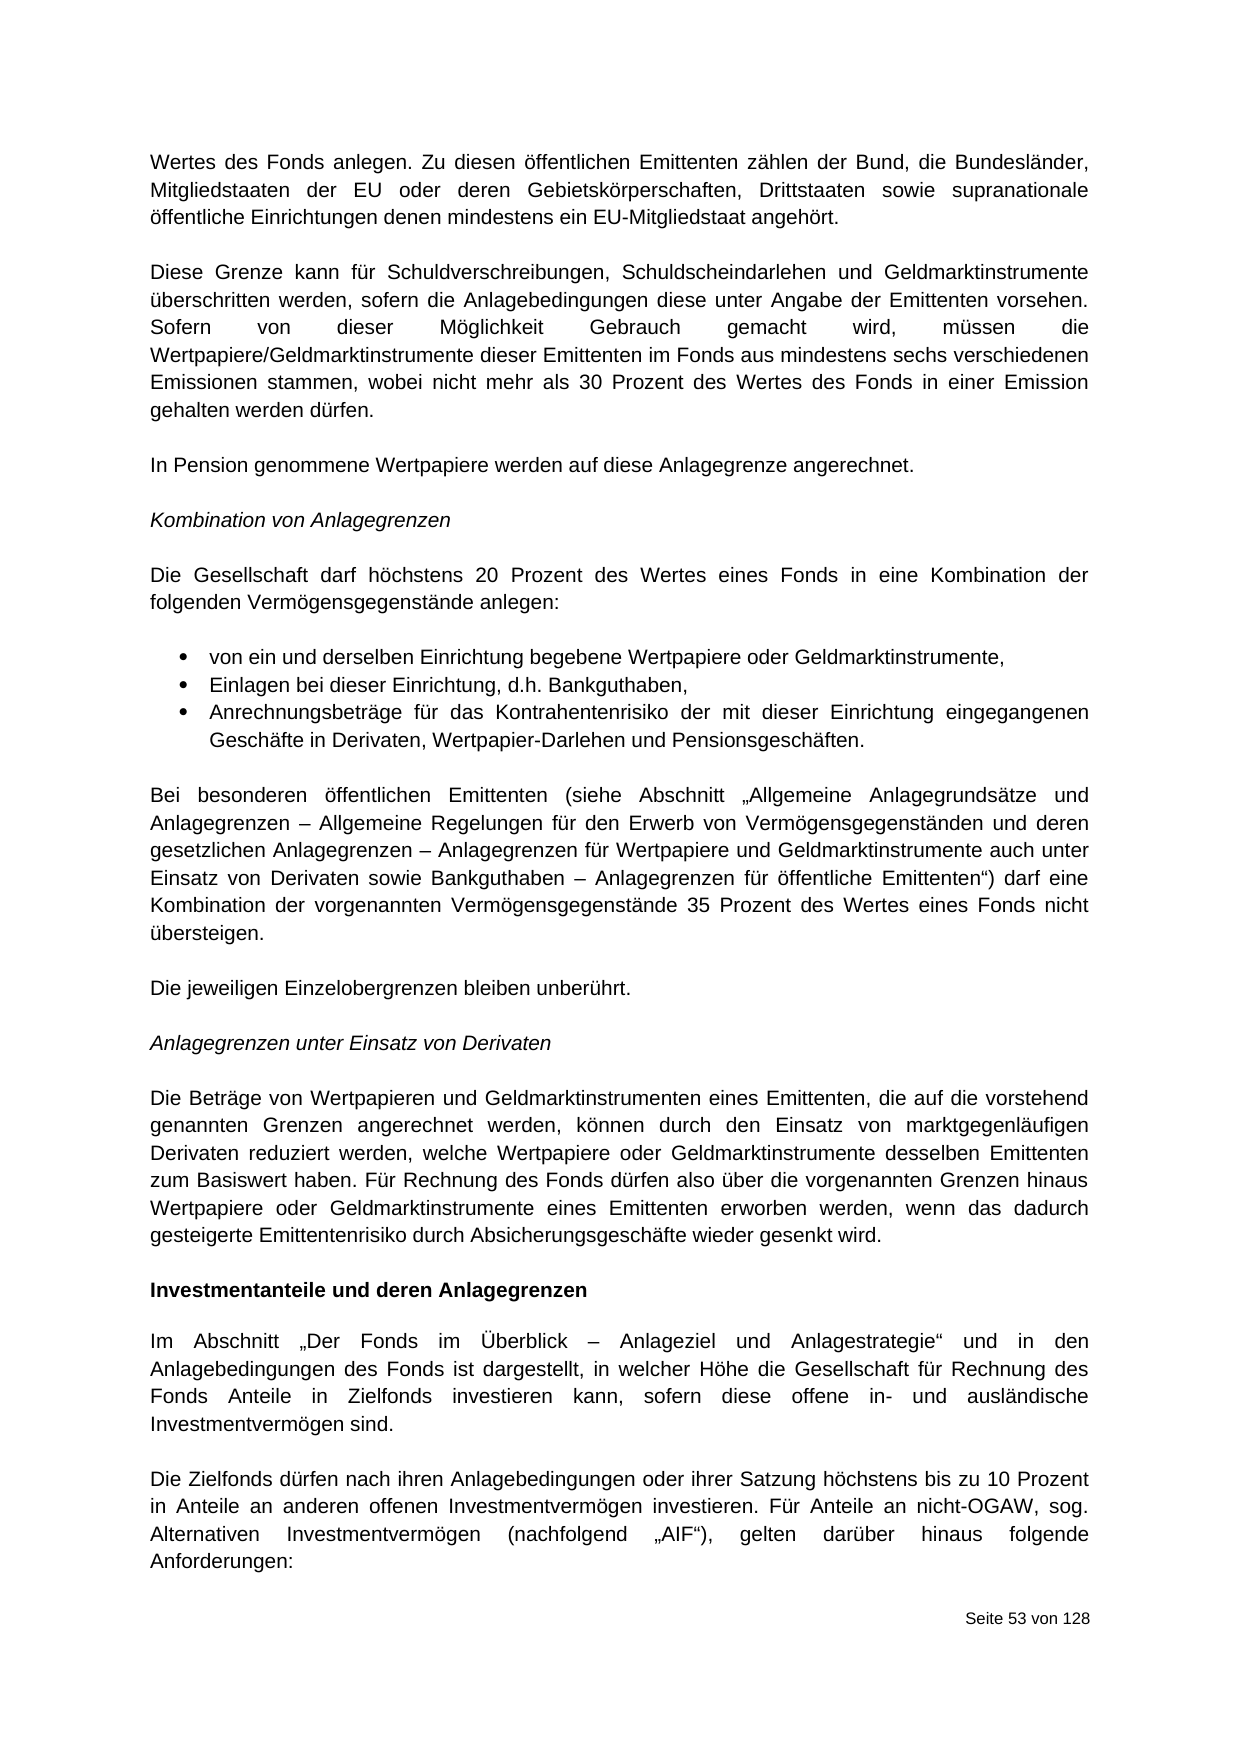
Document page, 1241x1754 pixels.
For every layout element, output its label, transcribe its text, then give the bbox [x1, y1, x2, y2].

list von ein und derselben Einrichtung begebene Wertpapiere oder Geldmarktinstrumente, [179, 645, 1090, 669]
text Kombination von Anlagegrenzen [150, 507, 1090, 531]
text Bei besonderen öffentlichen Emittenten (siehe Abschnitt „Allgemeine Anlagegrundsätze und Anlagegrenzen – Allgemeine Regelungen für den Erwerb von Vermögensgegenständen und deren gesetzlichen Anlagegrenzen – Anlagegrenzen für Wertpapiere und Geldmarktinstrumente auch unter Einsatz von Derivaten sowie Bankguthaben – Anlagegrenzen für öffentliche Emittenten“) darf eine Kombination der vorgenannten Vermögensgegenstände 35 Prozent des Wertes eines Fonds nicht übersteigen. [150, 783, 1090, 944]
text Die Zielfonds dürfen nach ihren Anlagebedingungen oder ihrer Satzung höchstens bis zu 10 Prozent in Anteile an anderen offenen Investmentvermögen investieren. Für Anteile an nicht-OGAW, sog. Alternativen Investmentvermögen (nachfolgend „AIF“), gelten darüber hinaus folgende Anforderungen: [150, 1467, 1090, 1573]
subtitle Investmentanteile und deren Anlagegrenzen [150, 1278, 1090, 1302]
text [150, 150, 1090, 229]
text In Pension genommene Wertpapiere werden auf diese Anlagegrenze angerechnet. [150, 452, 1090, 476]
list Anrechnungsbeträge für das Kontrahentenrisiko der mit dieser Einrichtung eingegangenen Geschäfte in Derivaten, Wertpapier-Darlehen und Pensionsgeschäften. [179, 700, 1090, 752]
text Im Abschnitt „Der Fonds im Überblick – Anlageziel und Anlagestrategie“ und in den Anlagebedingungen des Fonds ist dargestellt, in welcher Höhe die Gesellschaft für Rechnung des Fonds Anteile in Zielfonds investieren kann, sofern diese offene in- und ausländische Investmentvermögen sind. [150, 1329, 1090, 1436]
text Diese Grenze kann für Schuldverschreibungen, Schuldscheindarlehen und Geldmarktinstrumente überschritten werden, sofern die Anlagebedingungen diese unter Angabe der Emittenten vorsehen. Sofern von dieser Möglichkeit Gebrauch gemacht wird, müssen die Wertpapiere/Geldmarktinstrumente dieser Emittenten im Fonds aus mindestens sechs verschiedenen Emissionen stammen, wobei nicht mehr als 30 Prozent des Wertes des Fonds in einer Emission gehalten werden dürfen. [150, 260, 1090, 421]
text Die jeweiligen Einzelobergrenzen bleiben unberührt. [150, 975, 1090, 999]
text Anlagegrenzen unter Einsatz von Derivaten [150, 1030, 1090, 1054]
list Einlagen bei dieser Einrichtung, d.h. Bankguthaben, [179, 673, 1090, 697]
text Die Gesellschaft darf höchstens 20 Prozent des Wertes eines Fonds in eine Kombination der folgenden Vermögensgegenstände anlegen: [150, 562, 1090, 614]
text Die Beträge von Wertpapieren und Geldmarktinstrumenten eines Emittenten, die auf die vorstehend genannten Grenzen angerechnet werden, können durch den Einsatz von marktgegenläufigen Derivaten reduziert werden, welche Wertpapiere oder Geldmarktinstrumente desselben Emittenten zum Basiswert haben. Für Rechnung des Fonds dürfen also über die vorgenannten Grenzen hinaus Wertpapiere oder Geldmarktinstrumente eines Emittenten erworben werden, wenn das dadurch gesteigerte Emittentenrisiko durch Absicherungsgeschäfte wieder gesenkt wird. [150, 1085, 1090, 1247]
